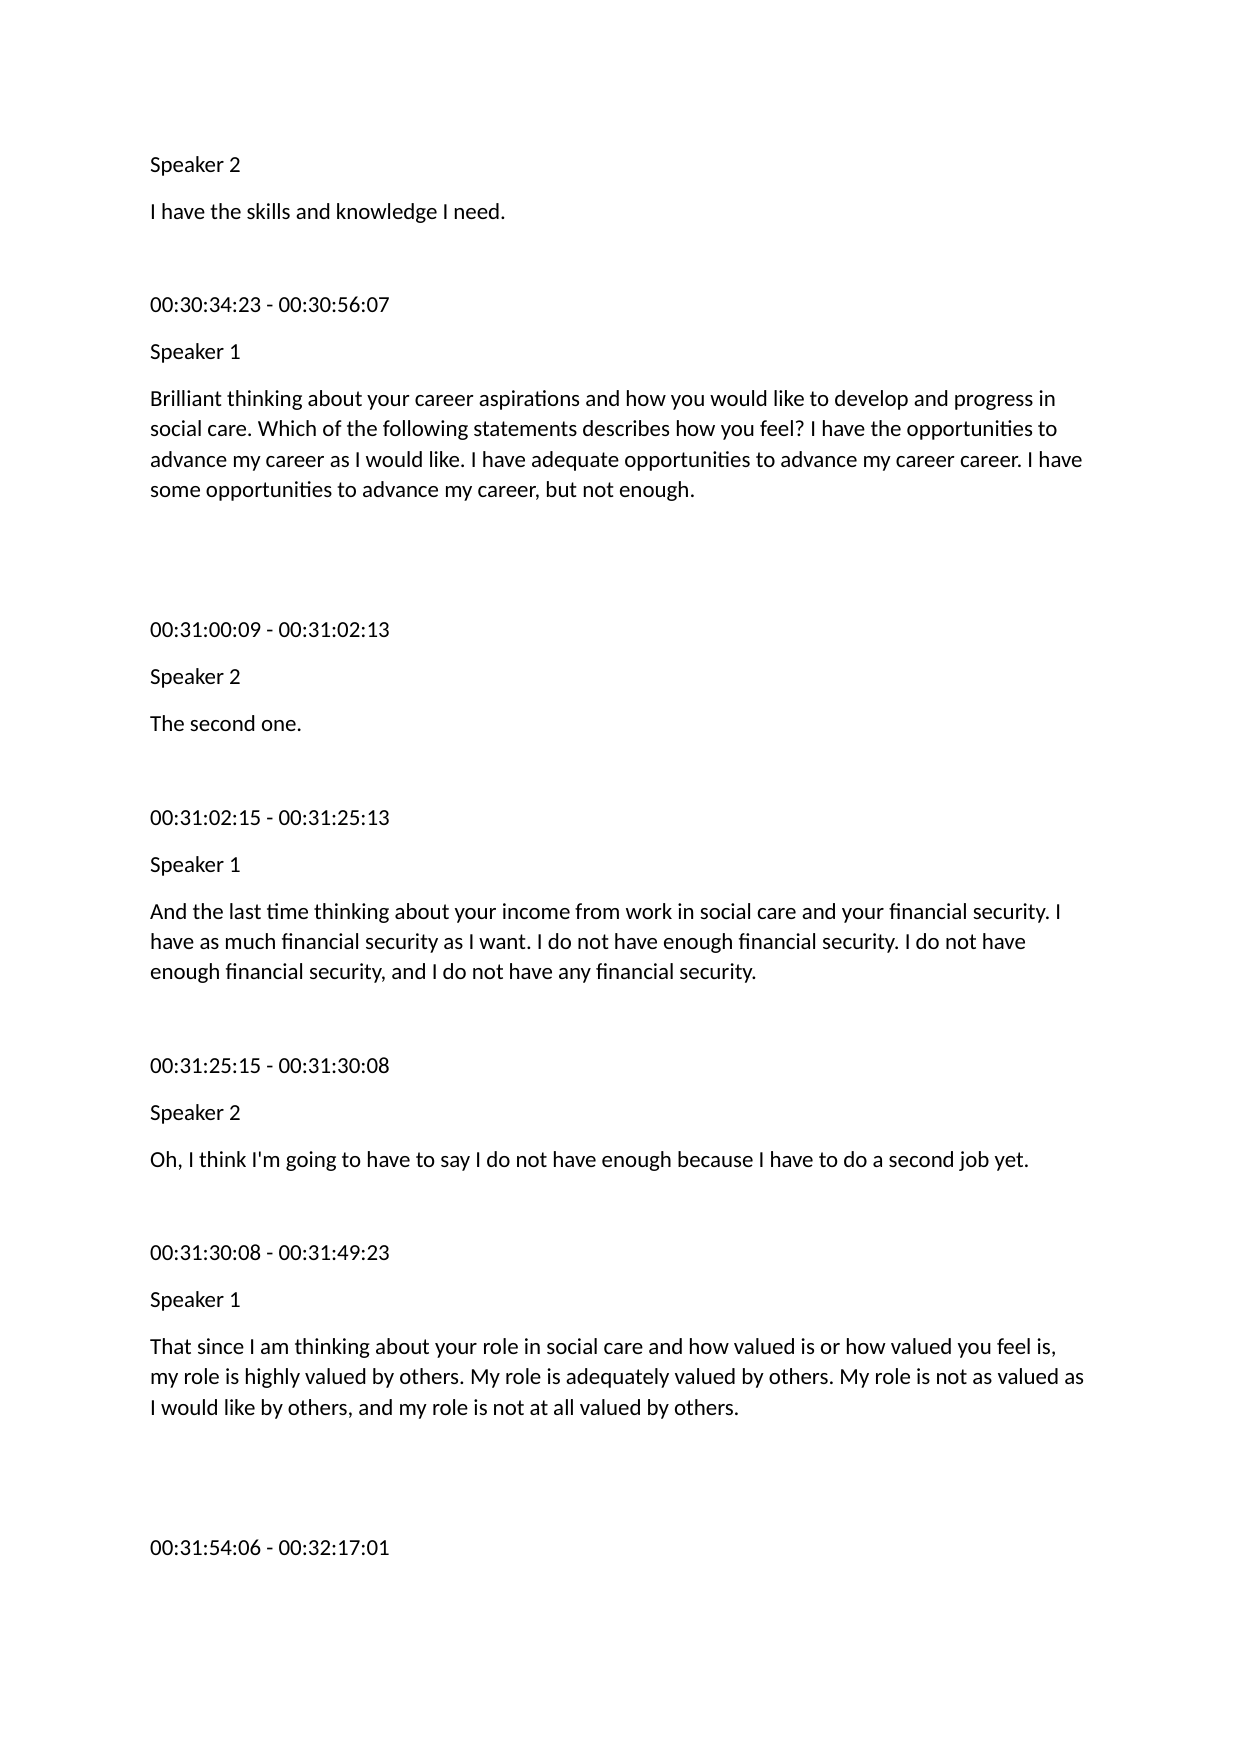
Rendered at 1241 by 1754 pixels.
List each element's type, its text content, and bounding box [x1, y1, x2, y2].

text 00:30:34:23 - 00:30:56:07 [150, 291, 1090, 319]
text I have the skills and knowledge I need. [150, 197, 1090, 225]
text 00:31:54:06 - 00:32:17:01 [150, 1533, 1090, 1561]
text Brilliant thinking about your career aspirations and how you would like to develop and progress in social care. Which of the following statements describes how you feel? I have the opportunities to advance my career as I would like. I have adequate opportunities to advance my career career. I have some opportunities to advance my career, but not enough. [150, 384, 1090, 503]
text 00:31:25:15 - 00:31:30:08 [150, 1051, 1090, 1079]
text The second one. [150, 709, 1090, 737]
text Speaker 1 [150, 1285, 1090, 1313]
text Speaker 2 [150, 1098, 1090, 1126]
text 00:31:30:08 - 00:31:49:23 [150, 1238, 1090, 1267]
text Speaker 2 [150, 150, 1090, 178]
text Speaker 1 [150, 850, 1090, 878]
text Speaker 2 [150, 662, 1090, 691]
text That since I am thinking about your role in social care and how valued is or how valued you feel is, my role is highly valued by others. My role is adequately valued by others. My role is not as valued as I would like by others, and my role is not at all valued by others. [150, 1332, 1090, 1421]
text 00:31:00:09 - 00:31:02:13 [150, 616, 1090, 644]
text 00:31:02:15 - 00:31:25:13 [150, 803, 1090, 831]
text Speaker 1 [150, 337, 1090, 366]
text And the last time thinking about your income from work in social care and your financial security. I have as much financial security as I want. I do not have enough financial security. I do not have enough financial security, and I do not have any financial security. [150, 897, 1090, 985]
text Oh, I think I'm going to have to say I do not have enough because I have to do a second job yet. [150, 1145, 1090, 1173]
